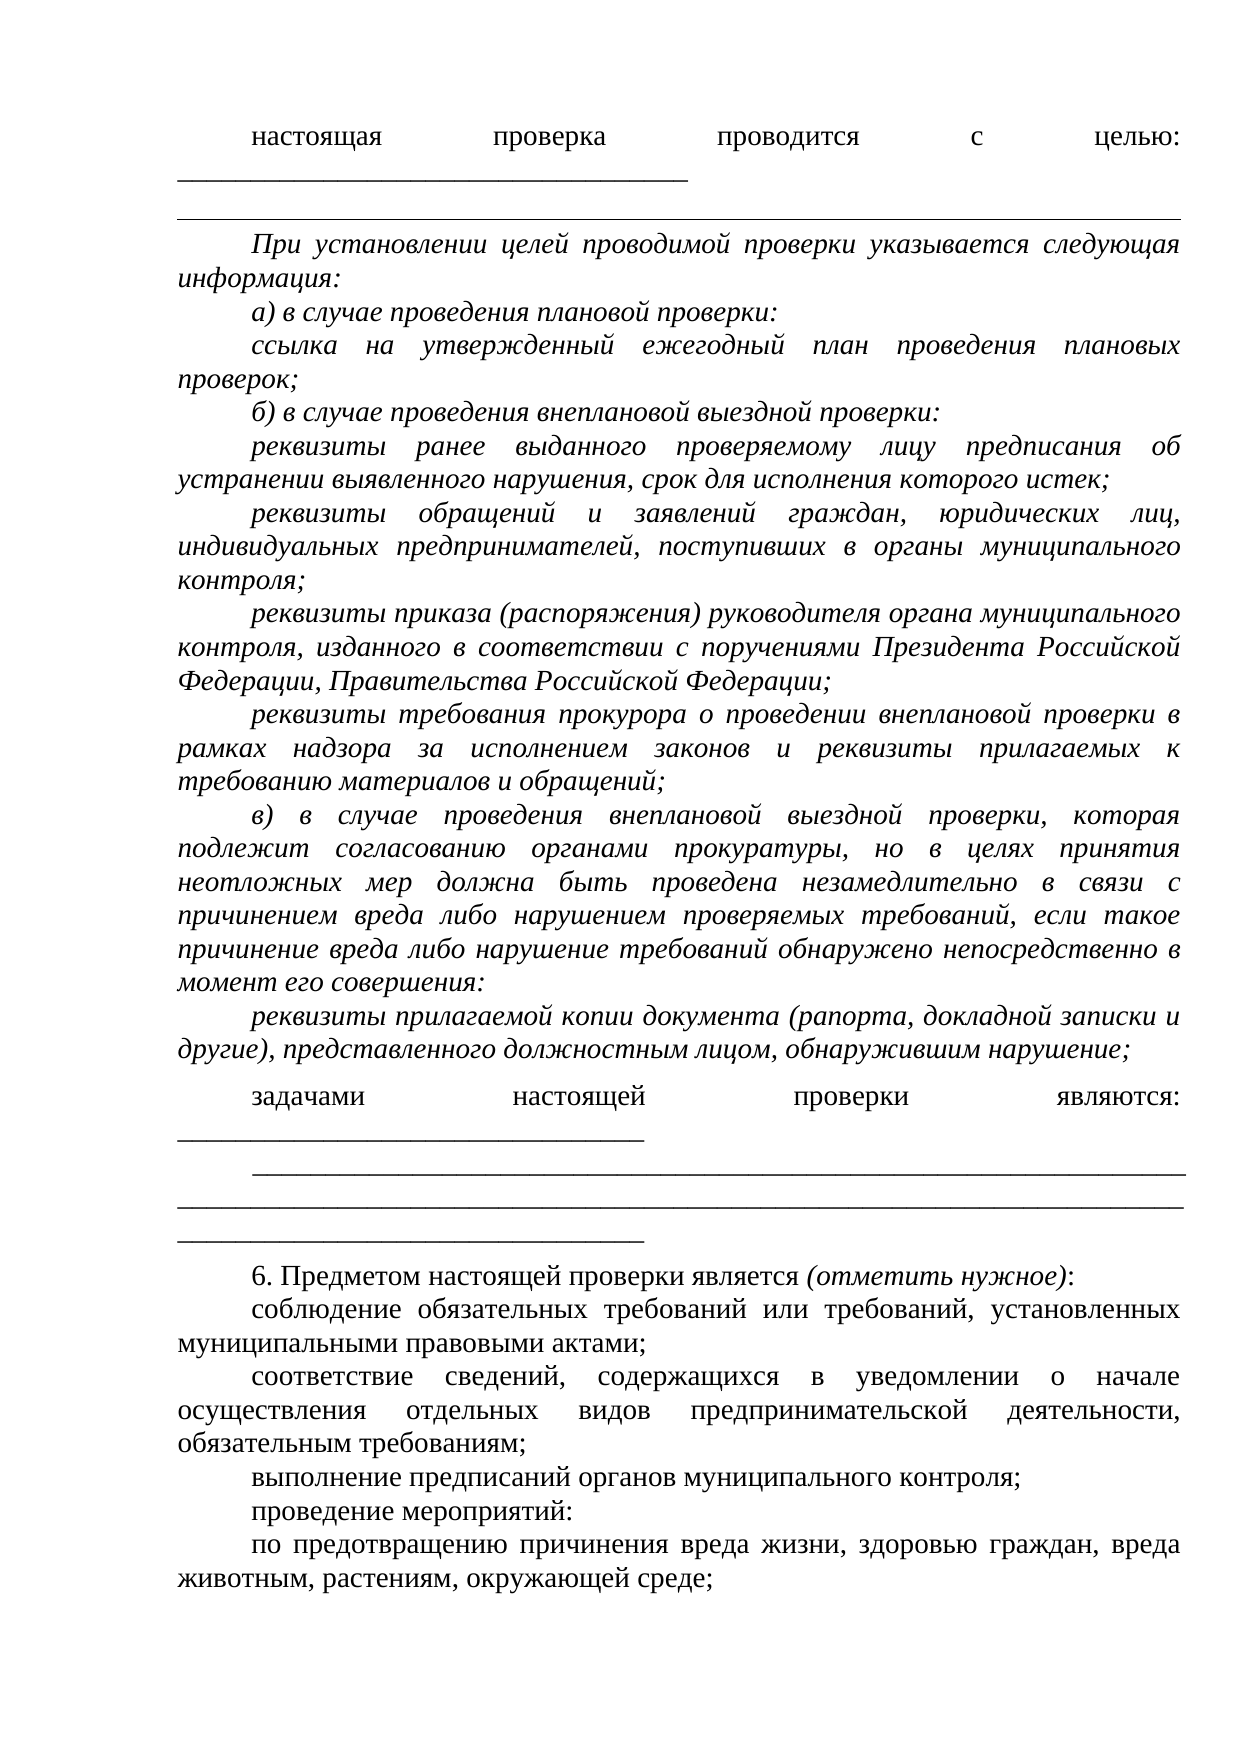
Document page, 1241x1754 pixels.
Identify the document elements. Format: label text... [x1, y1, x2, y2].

text соблюдение обязательных требований или требований, установленных муниципальными правовыми актами; [177, 1291, 1181, 1358]
text 6. Предметом настоящей проверки является (отметить нужное): [177, 1258, 1181, 1291]
text по предотвращению причинения вреда жизни, здоровью граждан, вреда животным, растениям, окружающей среде; [177, 1526, 1181, 1593]
text реквизиты требования прокурора о проведении внеплановой проверки в рамках надзора за исполнением законов и реквизиты прилагаемых к требованию материалов и обращений; [177, 696, 1181, 797]
text а) в случае проведения плановой проверки: [177, 294, 1181, 327]
text реквизиты прилагаемой копии документа (рапорта, докладной записки и другие), представленного должностным лицом, обнаружившим нарушение; [177, 998, 1181, 1065]
text реквизиты ранее выданного проверяемому лицу предписания об устранении выявленного нарушения, срок для исполнения которого истек; [177, 428, 1181, 495]
text проведение мероприятий: [177, 1493, 1181, 1526]
text б) в случае проведения внеплановой выездной проверки: [177, 394, 1181, 428]
text в) в случае проведения внеплановой выездной проверки, которая подлежит согласованию органами прокуратуры, но в целях принятия неотложных мер должна быть проведена незамедлительно в связи с причинением вреда либо нарушением проверяемых требований, если такое причинение вреда либо нарушение требований обнаружено непосредственно в момент его совершения: [177, 797, 1181, 998]
text ссылка на утвержденный ежегодный план проведения плановых проверок; [177, 327, 1181, 394]
text соответствие сведений, содержащихся в уведомлении о начале осуществления отдельных видов предпринимательской деятельности, обязательным требованиям; [177, 1358, 1181, 1459]
text _____________________________________________________________________________________________________________________________________________________________________ [177, 1145, 1196, 1245]
text выполнение предписаний органов муниципального контроля; [177, 1459, 1181, 1493]
text При установлении целей проводимой проверки указывается следующая информация: [177, 227, 1181, 294]
text настоящая проверка проводится с целью: ___________________________________ [177, 118, 1181, 185]
text реквизиты приказа (распоряжения) руководителя органа муниципального контроля, изданного в соответствии с поручениями Президента Российской Федерации, Правительства Российской Федерации; [177, 596, 1181, 696]
text реквизиты обращений и заявлений граждан, юридических лиц, индивидуальных предпринимателей, поступивших в органы муниципального контроля; [177, 495, 1181, 596]
text задачами настоящей проверки являются: ________________________________ [177, 1078, 1181, 1145]
